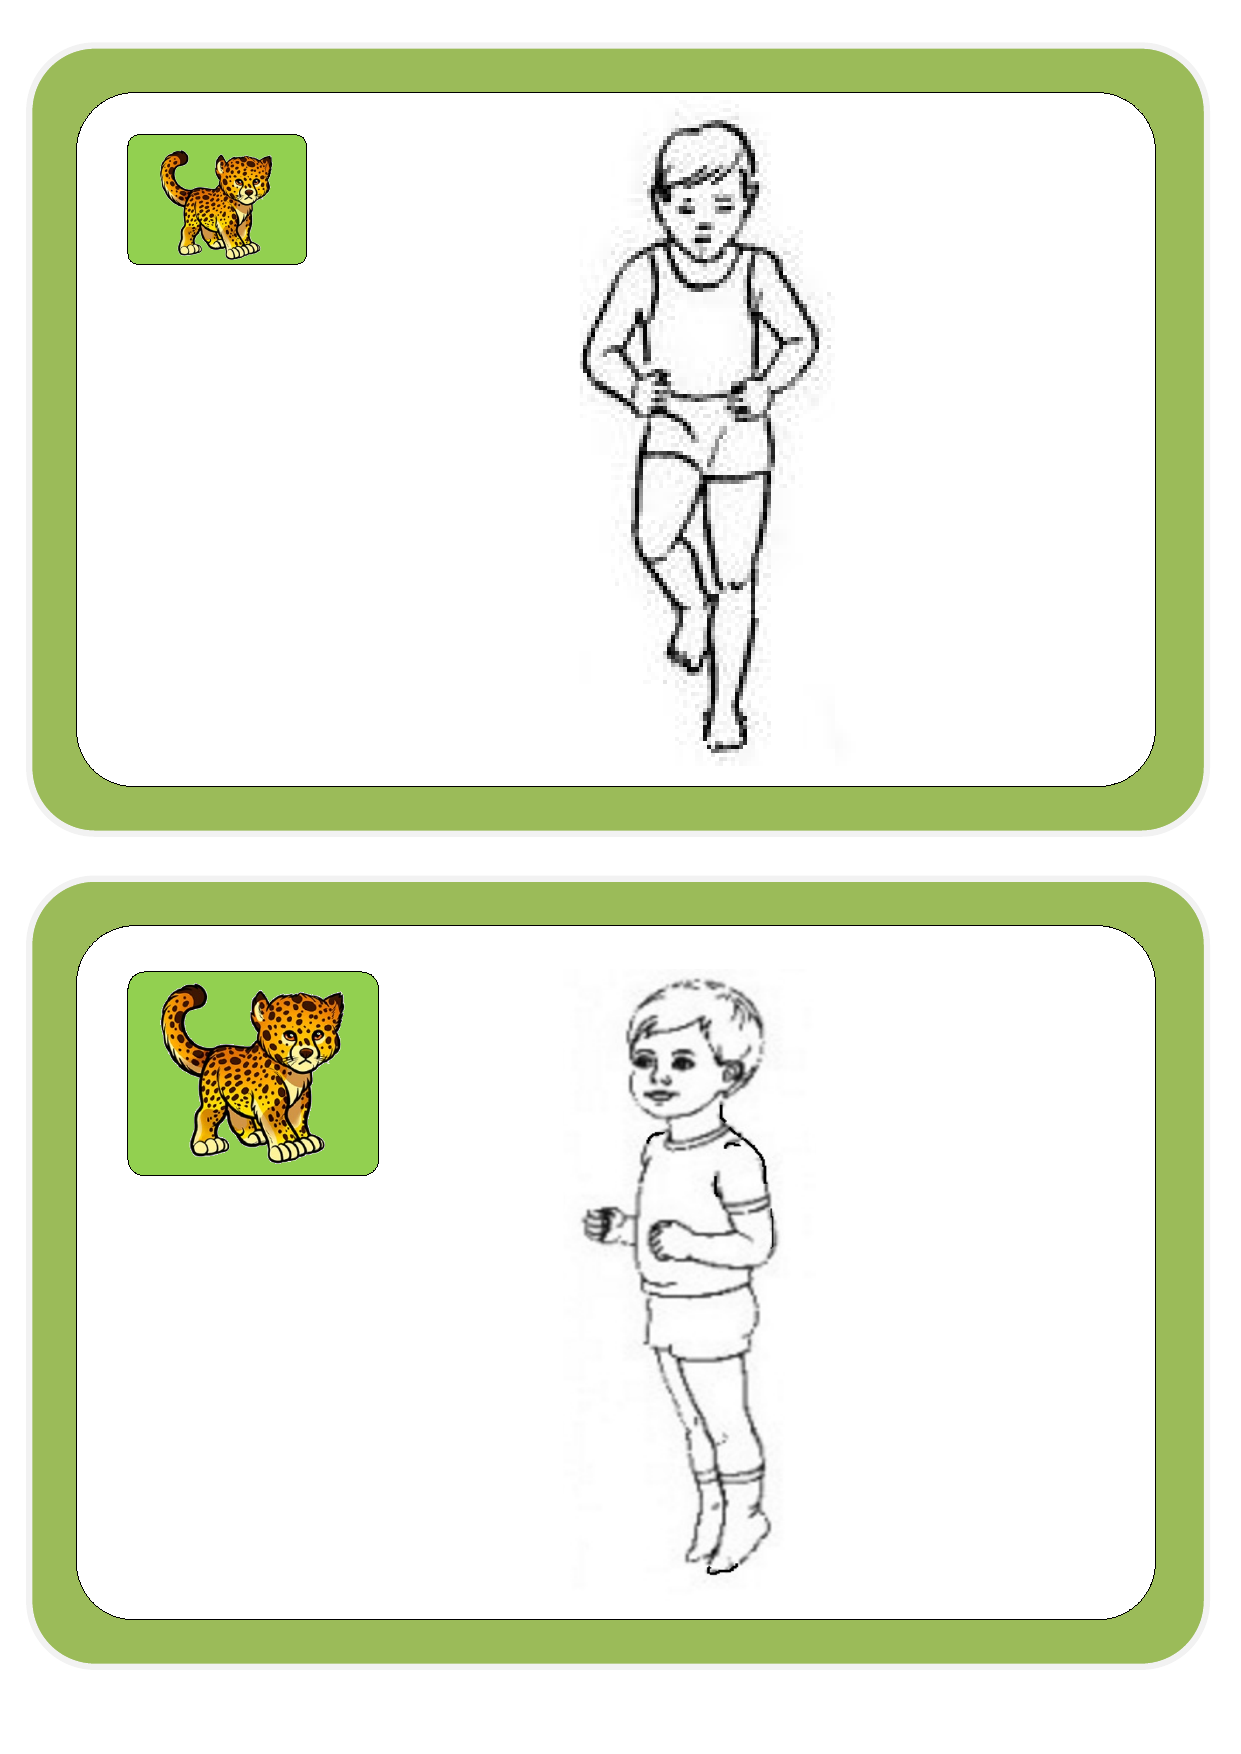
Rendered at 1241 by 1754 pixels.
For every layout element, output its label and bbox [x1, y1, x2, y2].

picture [159, 978, 347, 1167]
picture [579, 96, 856, 766]
picture [159, 147, 273, 262]
picture [563, 969, 816, 1601]
